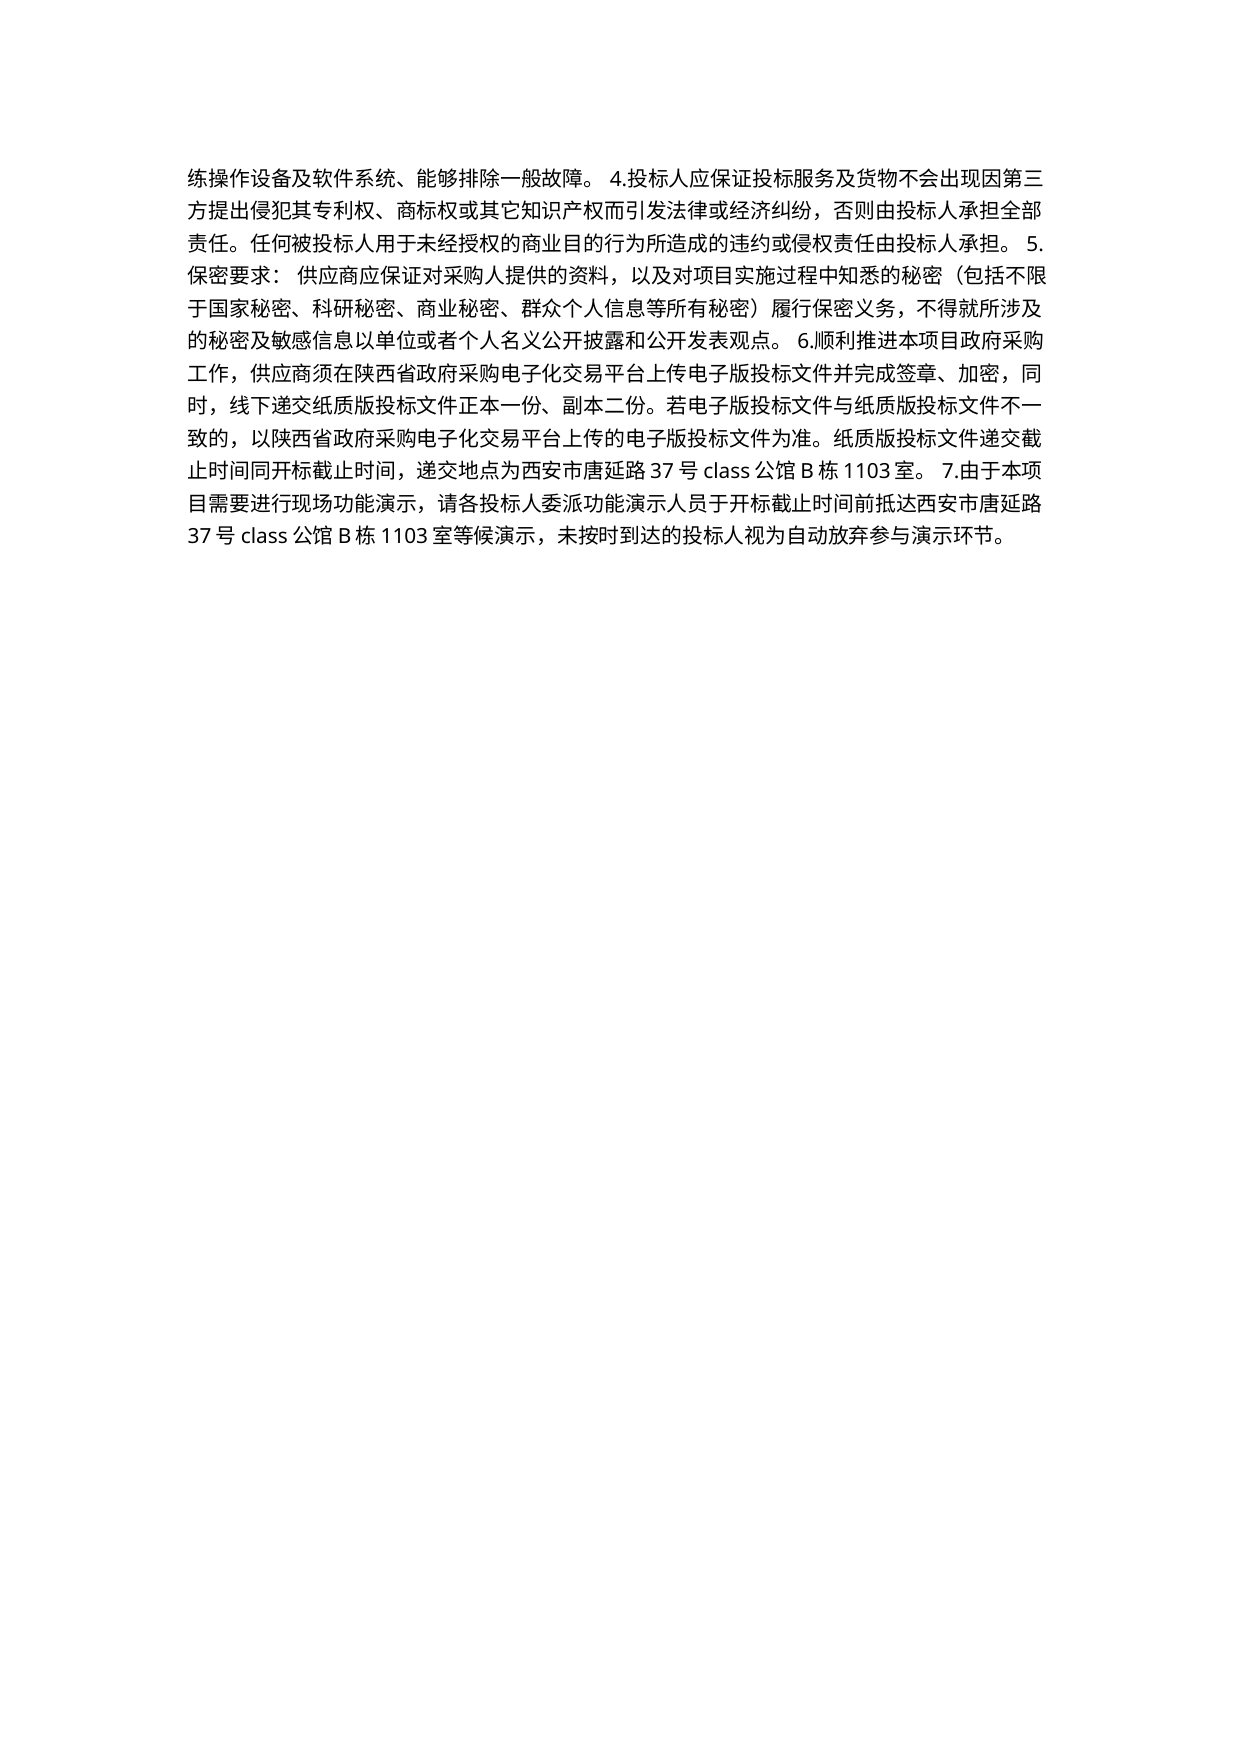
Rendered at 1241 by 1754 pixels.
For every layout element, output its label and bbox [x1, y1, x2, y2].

text [187, 162, 1053, 552]
